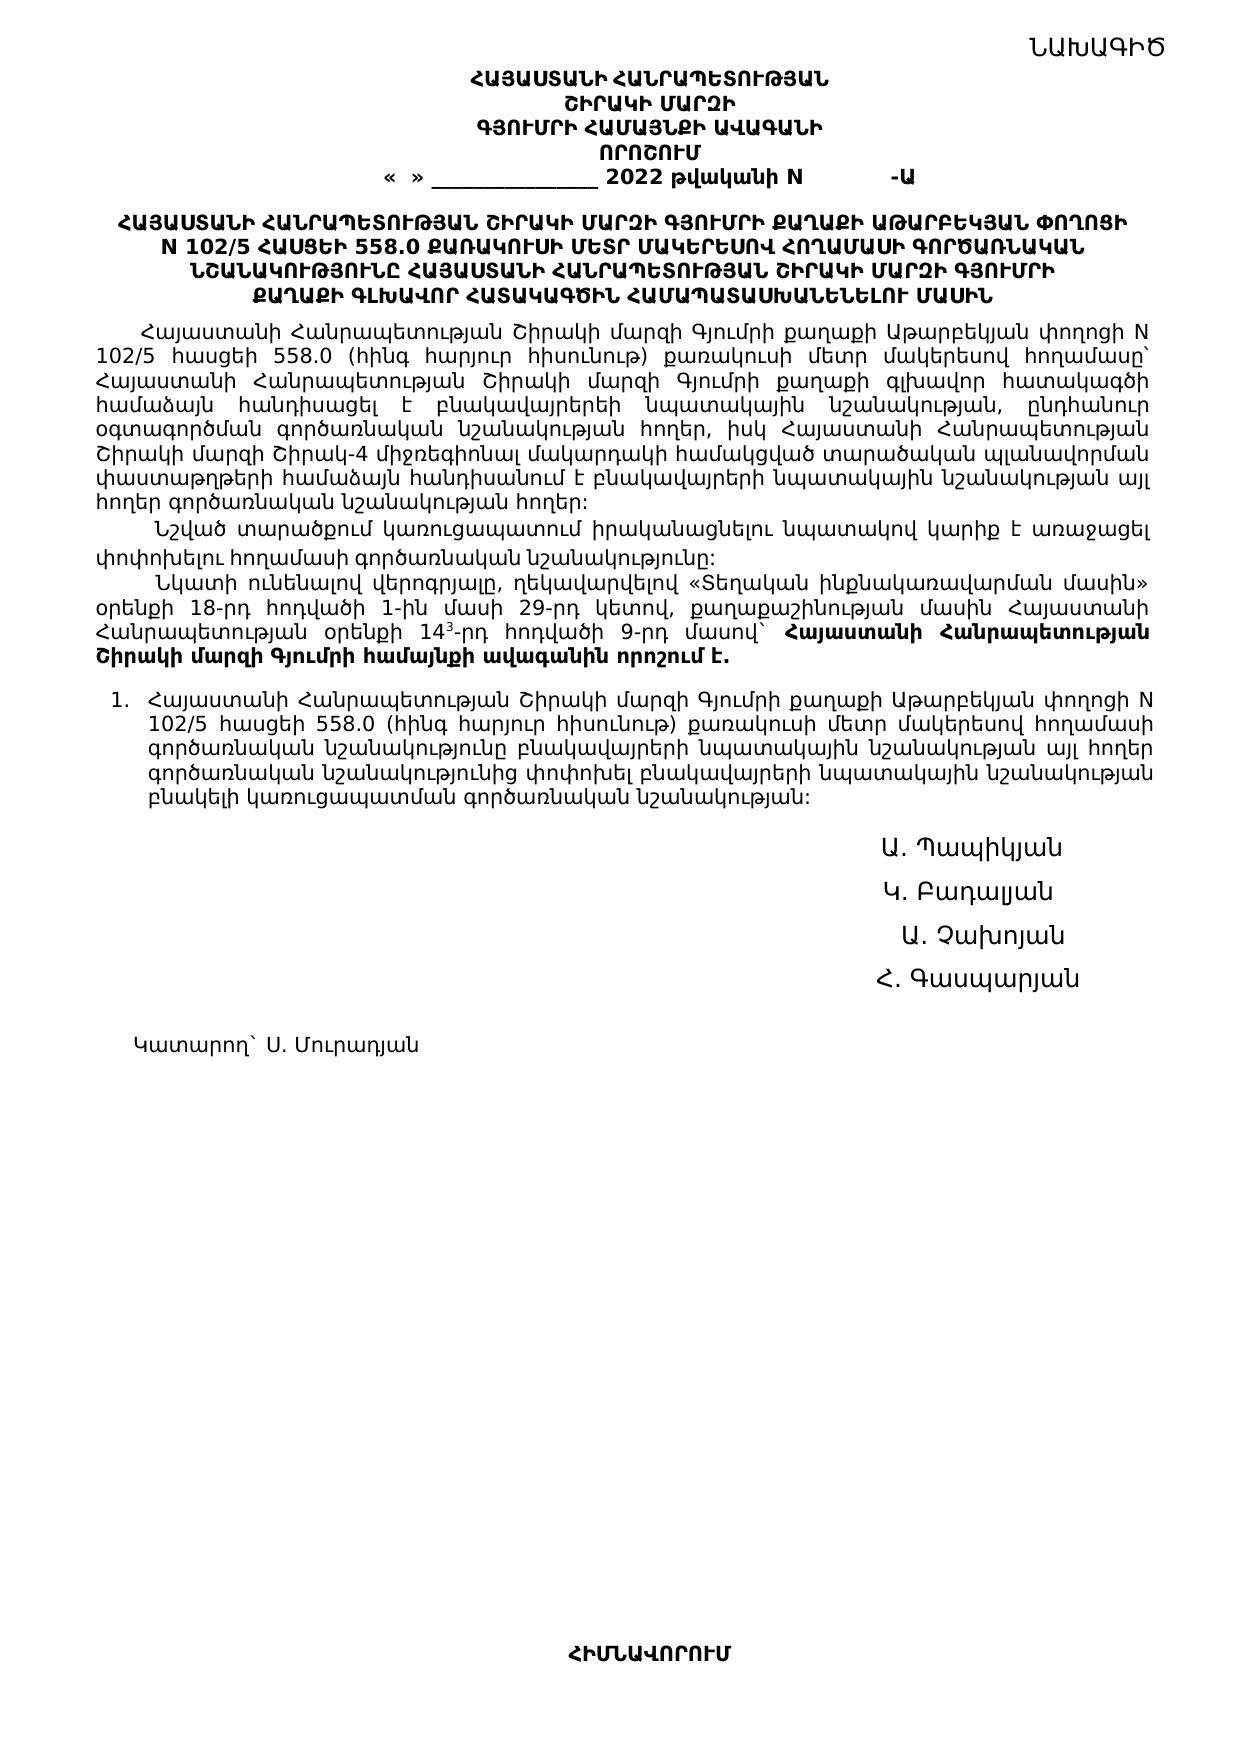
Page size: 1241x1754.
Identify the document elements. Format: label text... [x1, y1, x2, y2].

text ՀԱՅԱՍՏԱՆԻ ՀԱՆՐԱՊԵՏՈՒԹՅԱՆ [133, 64, 1167, 92]
text ՈՐՈՇՈՒՄ [133, 141, 1167, 165]
text ՆԱԽԱԳԻԾ [133, 29, 1167, 64]
text Ա. Պապիկյան [133, 833, 1167, 863]
text Հայաստանի Հանրապետության Շիրակի մարզի Գյումրի քաղաքի Աթարբեկյան փողոցի N 102/5 հասցեի 558.0 (հինգ հարյուր հիսունութ) քառակուսի մետր մակերեսով հողամասը՝ Հայաստանի Հանրապետության Շիրակի մարզի Գյումրի քաղաքի գլխավոր հատակագծի համաձայն հանդիսացել է բնակավայրերեի նպատակային նշանակության, ընդհանուր օգտագործման գործառնական նշանակության հողեր, իսկ Հայաստանի Հանրապետության Շիրակի մարզի Շիրակ-4 միջռեգիոնալ մակարդակի համակցված տարածական պլանավորման փաստաթղթերի համաձայն հանդիսանում է բնակավայրերի նպատակային նշանակության այլ հողեր գործառնական նշանակության հողեր: [95, 320, 1150, 514]
text ՇԻՐԱԿԻ ՄԱՐԶԻ [133, 92, 1167, 116]
text Ա. Չախոյան [583, 921, 1167, 950]
text Կատարող` Ս. Մուրադյան [133, 1033, 1167, 1057]
text ՀԱՅԱՍՏԱՆԻ ՀԱՆՐԱՊԵՏՈՒԹՅԱՆ ՇԻՐԱԿԻ ՄԱՐԶԻ ԳՅՈՒՄՐԻ ՔԱՂԱՔԻ ԱԹԱՐԲԵԿՅԱՆ ՓՈՂՈՑԻ N 102/5 ՀԱՍՑԵԻ 558.0 ՔԱՌԱԿՈՒՍԻ ՄԵՏՐ ՄԱԿԵՐԵՍՈՎ ՀՈՂԱՄԱՍԻ ԳՈՐԾԱՌՆԱԿԱՆ ՆՇԱՆԱԿՈՒԹՅՈՒՆԸ ՀԱՅԱՍՏԱՆԻ ՀԱՆՐԱՊԵՏՈՒԹՅԱՆ ՇԻՐԱԿԻ ՄԱՐԶԻ ԳՅՈՒՄՐԻ ՔԱՂԱՔԻ ԳԼԽԱՎՈՐ ՀԱՏԱԿԱԳԾԻՆ ՀԱՄԱՊԱՏԱՍԽԱՆԵՆԵԼՈՒ ՄԱՍԻՆ [95, 211, 1150, 308]
text « » ________________ 2022 թվականի N -Ա [133, 165, 1167, 189]
text ՀԻՄՆԱՎՈՐՈՒՄ [133, 1642, 1167, 1666]
list Հայաստանի Հանրապետության Շիրակի մարզի Գյումրի քաղաքի Աթարբեկյան փողոցի N 102/5 հասցեի 558.0 (հինգ հարյուր հիսունութ) քառակուսի մետր մակերեսով հողամասի գործառնական նշանակությունը բնակավայրերի նպատակային նշանակության այլ հողեր գործառնական նշանակությունից փոփոխել բնակավայրերի նպատակային նշանակության բնակելի կառուցապատման գործառնական նշանակության: [110, 688, 1155, 809]
text ԳՅՈՒՄՐԻ ՀԱՄԱՅՆՔԻ ԱՎԱԳԱՆԻ [133, 116, 1167, 141]
text Կ. Բադալյան [133, 877, 1167, 906]
text Նշված տարածքում կառուցապատում իրականացնելու նպատակով կարիք է առաջացել փոփոխելու հողամասի գործառնական նշանակությունը: [95, 514, 1150, 571]
text Հ. Գասպարյան [583, 965, 1167, 994]
text Նկատի ունենալով վերոգրյալը, ղեկավարվելով «Տեղական ինքնակառավարման մասին» օրենքի 18-րդ հոդվածի 1-ին մասի 29-րդ կետով, քաղաքաշինության մասին Հայաստանի Հանրապետության օրենքի 143-րդ հոդվածի 9-րդ մասով` Հայաստանի Հանրապետության Շիրակի մարզի Գյումրի համայնքի ավագանին որոշում է. [95, 571, 1150, 668]
